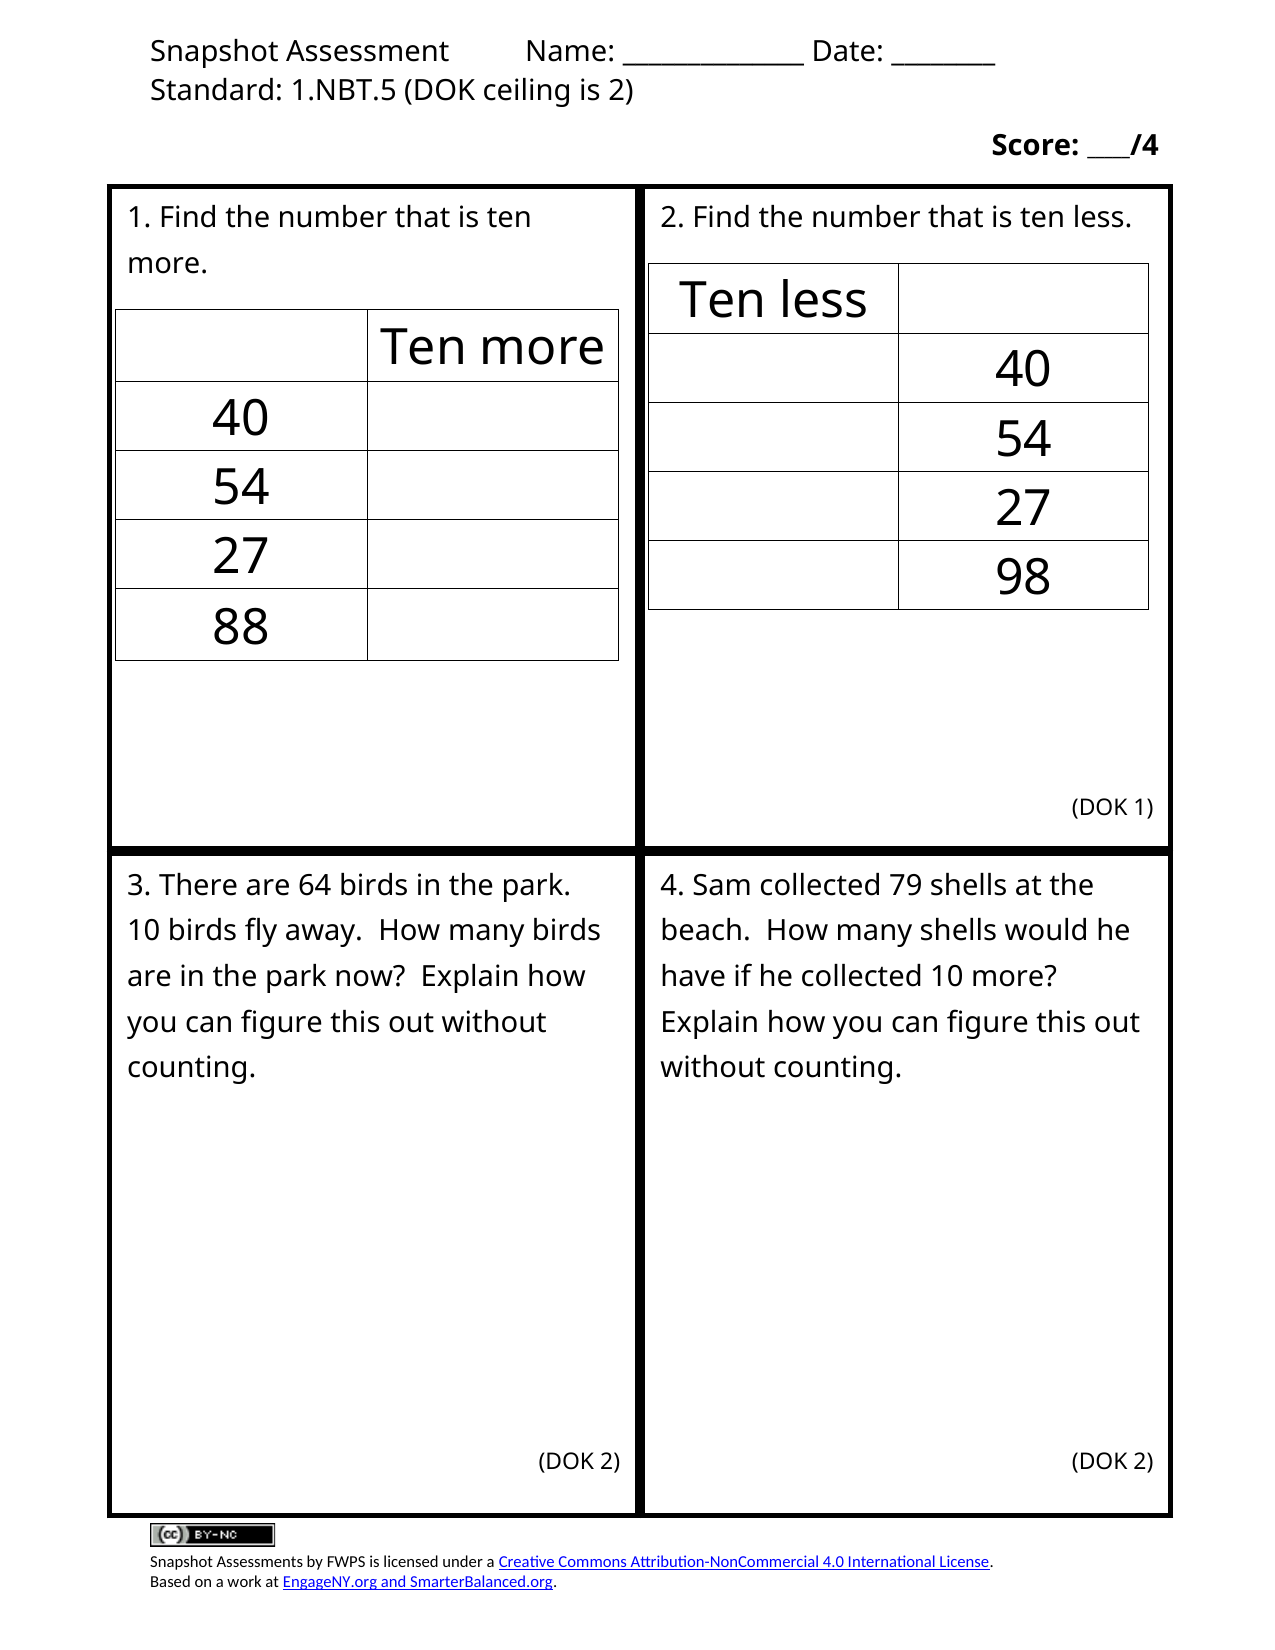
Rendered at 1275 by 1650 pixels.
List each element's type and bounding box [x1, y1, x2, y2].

picture [150, 1523, 275, 1547]
